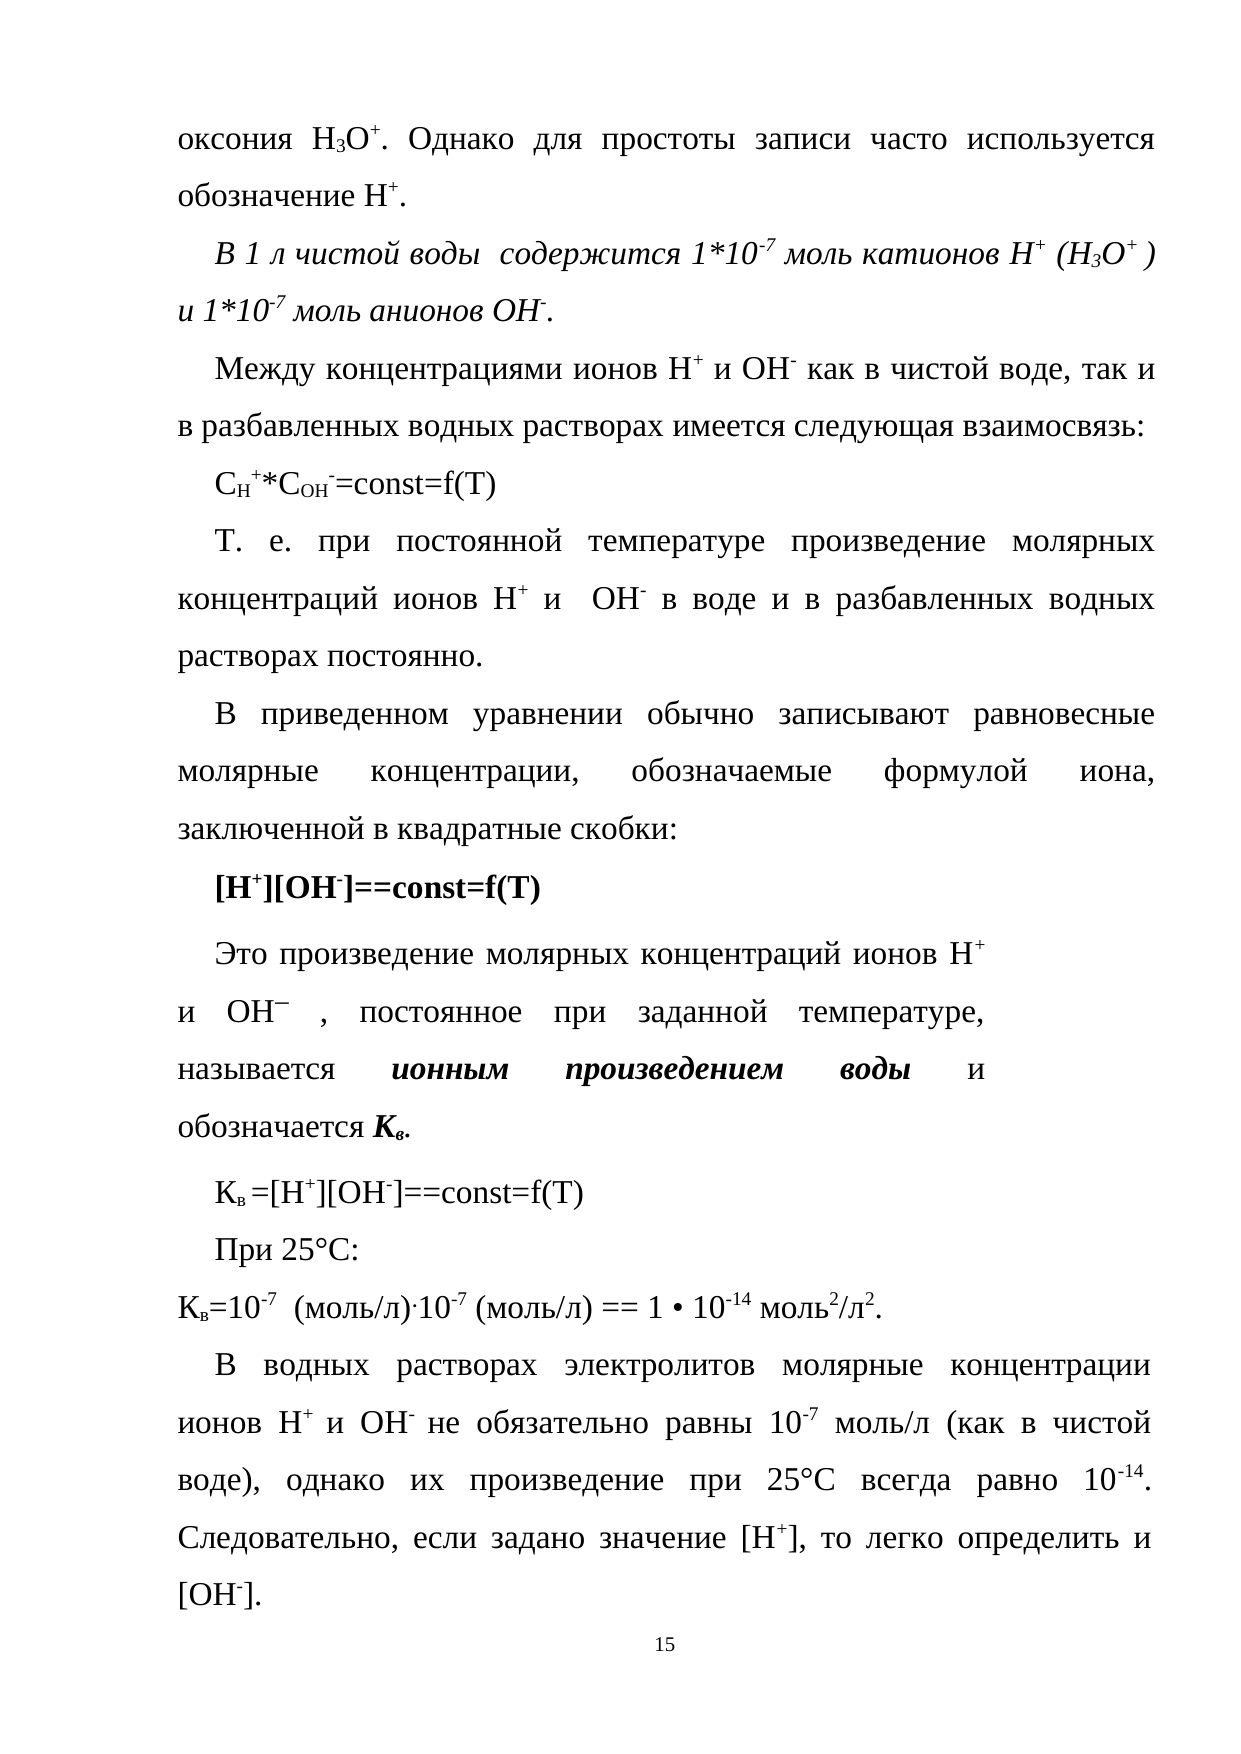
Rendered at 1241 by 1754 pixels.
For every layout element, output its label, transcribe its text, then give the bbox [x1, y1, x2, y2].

text [Н+][ОН-]==соnst=f(Т) [177, 868, 985, 906]
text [177, 118, 1156, 214]
text Это произведение молярных концентраций ионов Н+ и ОH─ , постоянное при заданной температуре, называется ионным произведением воды и обозначается Кв. [177, 933, 985, 1144]
text В приведенном уравнении обычно записывают равновесные молярные концентрации, обозначаемые формулой иона, заключенной в квадратные скобки: [177, 693, 1156, 846]
text Кв=10-7 (моль/л)10-7 (моль/л) == 1 • 10-14 моль2/л2. [177, 1287, 1152, 1325]
text Между концентрациями ионов Н+ и ОН- как в чистой воде, так и в разбавленных водных растворах имеется следующая взаимосвязь: [177, 348, 1156, 444]
text CH+*COH-=const=f(T) [177, 463, 1156, 501]
text При 25°С: [177, 1229, 1152, 1268]
text Кв =[Н+][ОН-]==соnst=f(Т) [177, 1172, 985, 1210]
text В 1 л чистой воды содержится 1*10-7 моль катионов Н+ (H3O+ ) и 1*10-7 моль анионов ОН-. [177, 233, 1156, 329]
text Т. е. при постоянной температуре произведение молярных концентраций ионов Н+ и OH- в воде и в разбавленных водных растворах постоянно. [177, 521, 1156, 674]
text В водных растворах электролитов молярные концентрации ионов Н+ и ОH- не обязательно равны 10-7 моль/л (как в чистой воде), однако их произведение при 25°С всегда равно 10-14. Следовательно, если задано значение [Н+], то легко определить и [ОН-]. [177, 1344, 1152, 1613]
